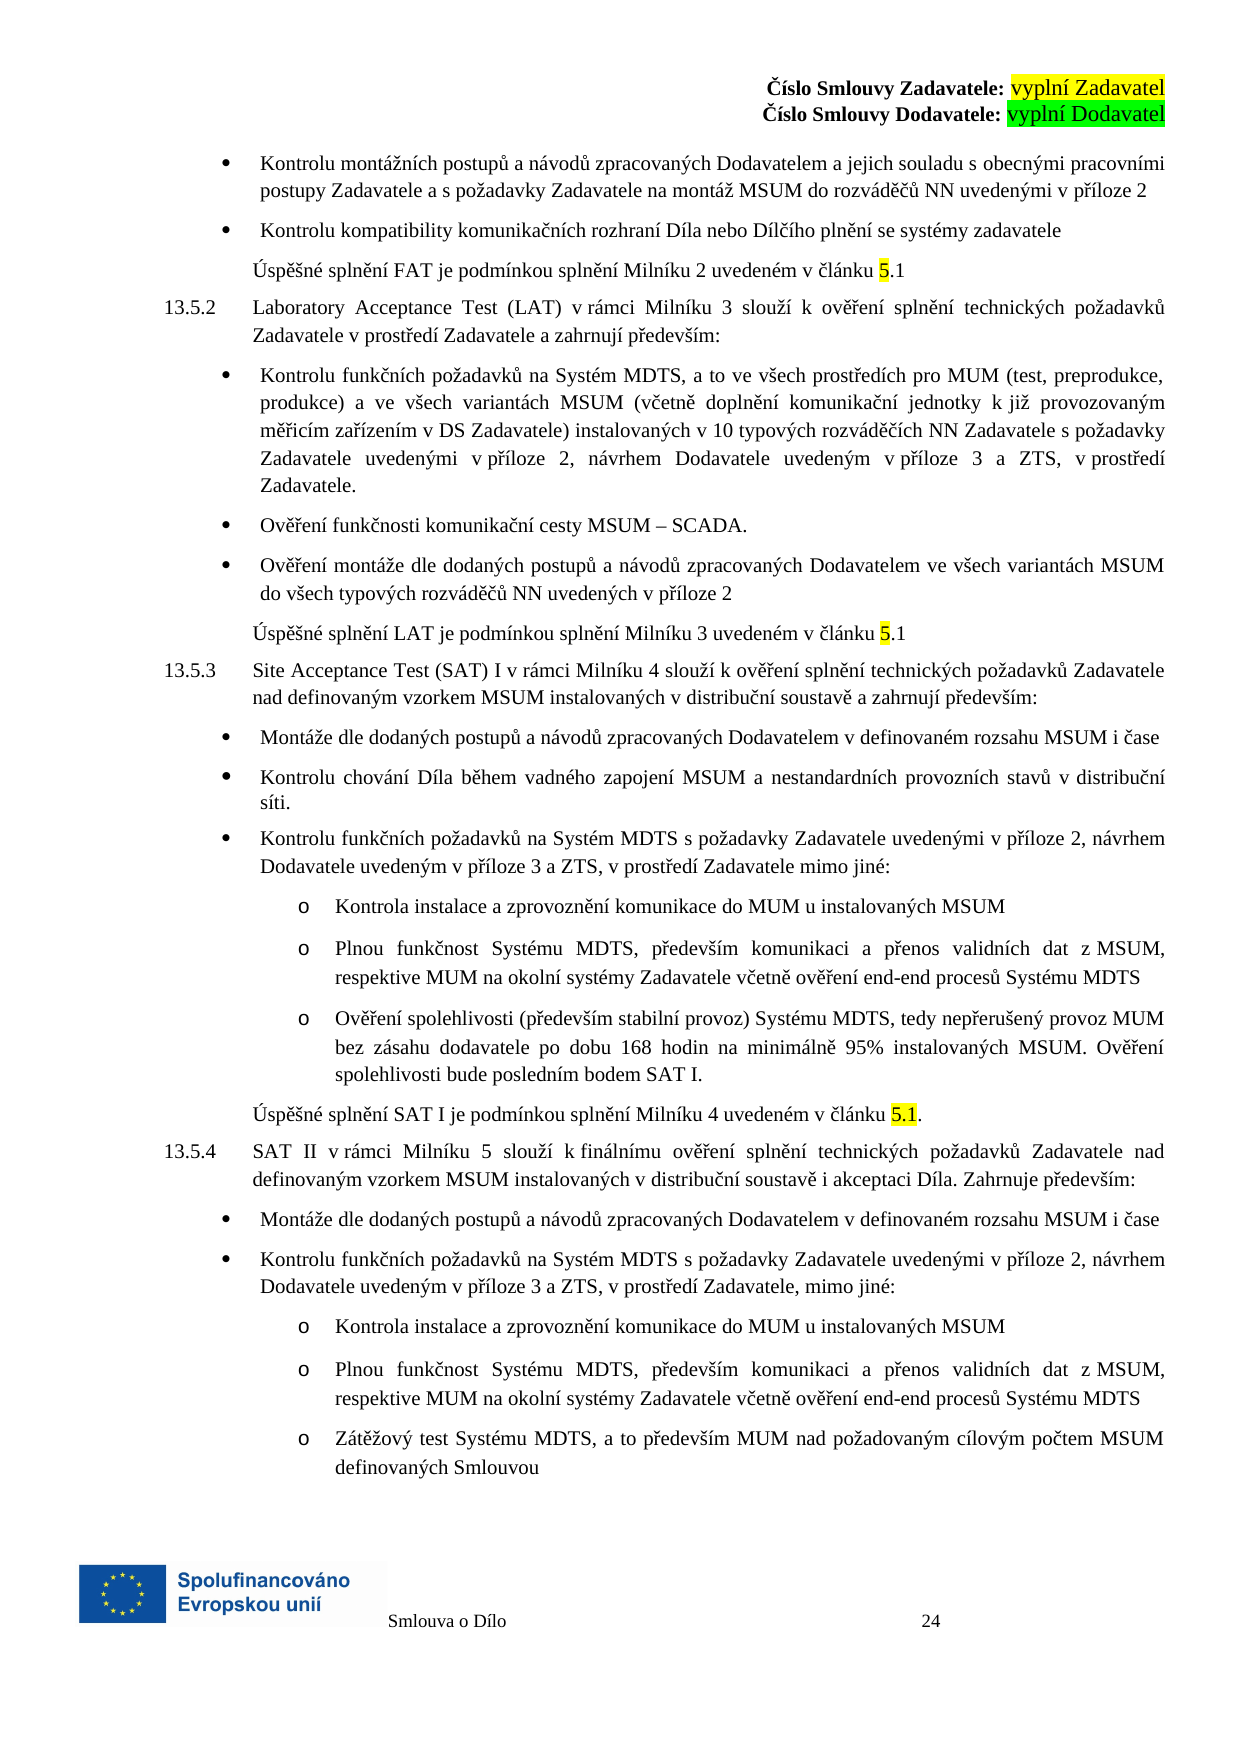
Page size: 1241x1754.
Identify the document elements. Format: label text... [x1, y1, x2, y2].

list Kontrolu funkčních požadavků na Systém MDTS s požadavky Zadavatele uvedenými v příloze 2, návrhem Dodavatele uvedeným v příloze 3 a ZTS, v prostředí Zadavatele, mimo jiné: [222, 1247, 1165, 1298]
list Plnou funkčnost Systému MDTS, především komunikaci a přenos validních dat z MSUM, respektive MUM na okolní systémy Zadavatele včetně ověření end-end procesů Systému MDTS [297, 936, 1165, 989]
list Ověření funkčnosti komunikační cesty MSUM – SCADA. [222, 513, 1165, 537]
list Kontrolu chování Díla během vadného zapojení MSUM a nestandardních provozních stavů v distribuční síti. [222, 765, 1165, 814]
text Úspěšné splnění FAT je podmínkou splnění Milníku 2 uvedeném v článku 5.1 [889, 258, 1165, 282]
list Kontrolu funkčních požadavků na Systém MDTS s požadavky Zadavatele uvedenými v příloze 2, návrhem Dodavatele uvedeným v příloze 3 a ZTS, v prostředí Zadavatele mimo jiné: [222, 826, 1165, 878]
list Ověření montáže dle dodaných postupů a návodů zpracovaných Dodavatelem ve všech variantách MSUM do všech typových rozváděčů NN uvedených v příloze 2 [222, 553, 1165, 605]
list Montáže dle dodaných postupů a návodů zpracovaných Dodavatelem v definovaném rozsahu MSUM i čase [222, 1207, 1165, 1231]
list Montáže dle dodaných postupů a návodů zpracovaných Dodavatelem v definovaném rozsahu MSUM i čase [222, 725, 1165, 749]
list Kontrolu montážních postupů a návodů zpracovaných Dodavatelem a jejich souladu s obecnými pracovními postupy Zadavatele a s požadavky Zadavatele na montáž MSUM do rozváděčů NN uvedenými v příloze 2 [222, 151, 1165, 202]
text Úspěšné splnění LAT je podmínkou splnění Milníku 3 uvedeném v článku 5.1 [890, 621, 1165, 645]
list Zátěžový test Systému MDTS, a to především MUM nad požadovaným cílovým počtem MSUM definovaných Smlouvou [297, 1426, 1165, 1479]
text Úspěšné splnění FAT je podmínkou splnění Milníku 2 uvedeném v článku 5.1 [222, 258, 879, 282]
list Kontrola instalace a zprovoznění komunikace do MUM u instalovaných MSUM [297, 1314, 1165, 1340]
picture [75, 1561, 388, 1627]
list Ověření spolehlivosti (především stabilní provoz) Systému MDTS, tedy nepřerušený provoz MUM bez zásahu dodavatele po dobu 168 hodin na minimálně 95% instalovaných MSUM. Ověření spolehlivosti bude posledním bodem SAT I. [297, 1005, 1165, 1086]
text Úspěšné splnění LAT je podmínkou splnění Milníku 3 uvedeném v článku 5.1 [222, 621, 880, 645]
text Úspěšné splnění SAT I je podmínkou splnění Milníku 4 uvedeném v článku 5.1. [222, 1102, 1165, 1126]
text SAT II v rámci Milníku 5 slouží k finálnímu ověření splnění technických požadavků Zadavatele nad definovaným vzorkem MSUM instalovaných v distribuční soustavě i akceptaci Díla. Zahrnuje především: [164, 1139, 1165, 1191]
list Kontrolu kompatibility komunikačních rozhraní Díla nebo Dílčího plnění se systémy zadavatele [222, 218, 1165, 242]
text Site Acceptance Test (SAT) I v rámci Milníku 4 slouží k ověření splnění technických požadavků Zadavatele nad definovaným vzorkem MSUM instalovaných v distribuční soustavě a zahrnují především: [164, 657, 1165, 709]
list Kontrola instalace a zprovoznění komunikace do MUM u instalovaných MSUM [297, 894, 1165, 920]
text Laboratory Acceptance Test (LAT) v rámci Milníku 3 slouží k ověření splnění technických požadavků Zadavatele v prostředí Zadavatele a zahrnují především: [164, 295, 1165, 347]
list Kontrolu funkčních požadavků na Systém MDTS, a to ve všech prostředích pro MUM (test, preprodukce, produkce) a ve všech variantách MSUM (včetně doplnění komunikační jednotky k již provozovaným měřicím zařízením v DS Zadavatele) instalovaných v 10 typových rozváděčích NN Zadavatele s požadavky Zadavatele uvedenými v příloze 2, návrhem Dodavatele uvedeným v příloze 3 a ZTS, v prostředí Zadavatele. [222, 363, 1165, 497]
list Plnou funkčnost Systému MDTS, především komunikaci a přenos validních dat z MSUM, respektive MUM na okolní systémy Zadavatele včetně ověření end-end procesů Systému MDTS [297, 1357, 1165, 1410]
